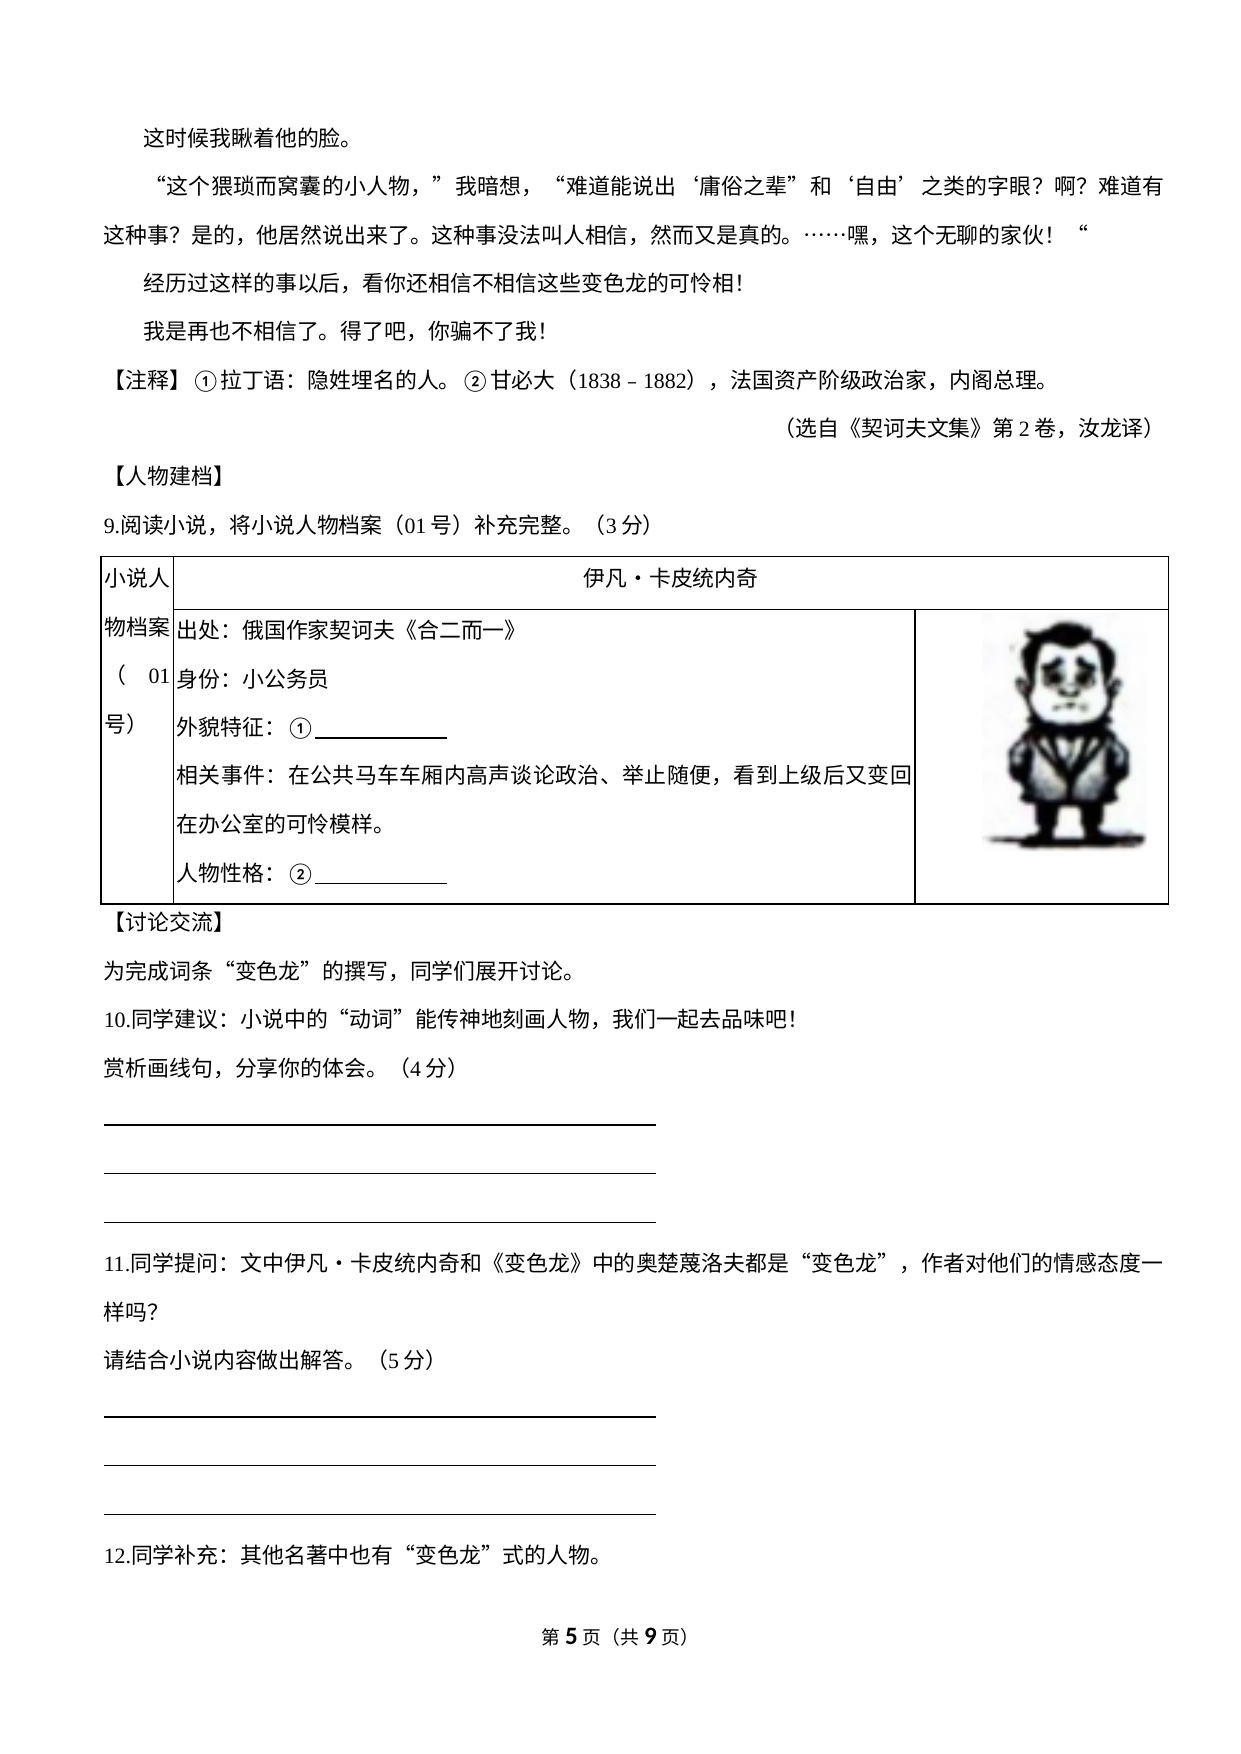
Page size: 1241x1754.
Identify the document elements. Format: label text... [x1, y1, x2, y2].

text 10.同学建议：小说中的“动词”能传神地刻画人物，我们一起去品味吧！ 赏析画线句，分享你的体会。（4分） 11.同学提问：文中伊凡•卡皮统内奇和《变色龙》中的奥楚蔑洛夫都是“变色龙”，作者对他们的情感态度一样吗？ 请结合小说内容做出解答。（5分） [103, 1002, 1165, 1375]
text ㅤㅤ经历过这样的事以后，看你还相信不相信这些变色龙的可怜相！ [103, 266, 1165, 298]
text ㅤㅤ这时候我瞅着他的脸。 [103, 120, 1165, 153]
table_cell [916, 610, 1168, 903]
table_header 小说人物档案（01号） [102, 557, 173, 903]
text 为完成词条“变色龙”的撰写，同学们展开讨论。 [103, 953, 1165, 986]
text 【讨论交流】 [103, 905, 1165, 937]
text ㅤㅤ“这个猥琐而窝囊的小人物，”我暗想，“难道能说出‘庸俗之辈”和‘自由’之类的字眼？啊？难道有这种事？是的，他居然说出来了。这种事没法叫人相信，然而又是真的。……嘿，这个无聊的家伙！“ [103, 168, 1165, 250]
text 【注释】①拉丁语：隐姓埋名的人。②甘必大（1838﹣1882），法国资产阶级政治家，内阁总理。 [103, 362, 1165, 395]
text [103, 1391, 1165, 1570]
table_cell 出处：俄国作家契诃夫《合二而一》 身份：小公务员 外貌特征：① 相关事件：在公共马车车厢内高声谈论政治、举止随便，看到上级后又变回在办公室的可怜模样。 人物性格：② [174, 610, 914, 903]
text （选自《契诃夫文集》第2卷，汝龙译） [103, 411, 1165, 443]
picture [982, 613, 1150, 857]
text 【人物建档】 [103, 459, 1165, 491]
text ㅤㅤ我是再也不相信了。得了吧，你骗不了我！ [103, 314, 1165, 346]
text 9.阅读小说，将小说人物档案（01号）补充完整。（3分） [103, 507, 1165, 540]
table_header 伊凡•卡皮统内奇 [174, 557, 1168, 608]
